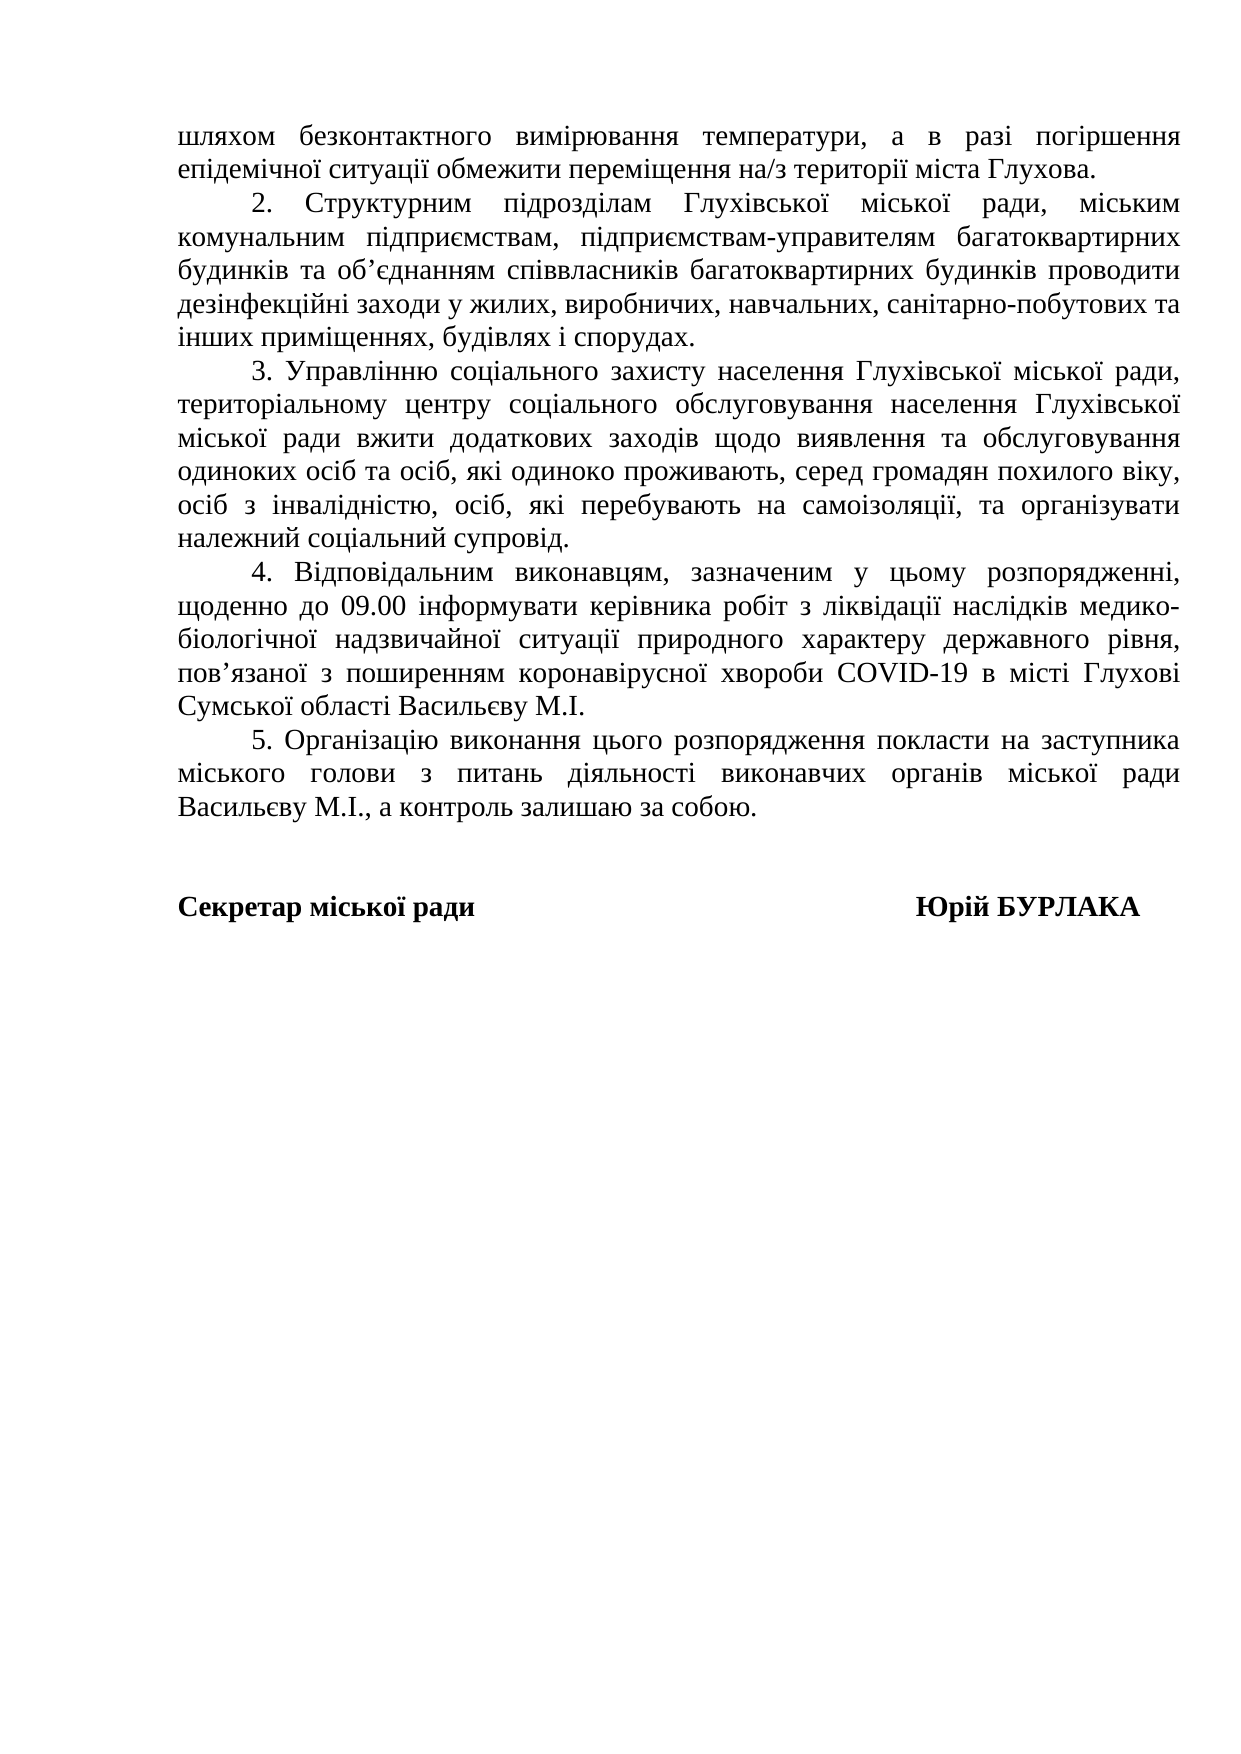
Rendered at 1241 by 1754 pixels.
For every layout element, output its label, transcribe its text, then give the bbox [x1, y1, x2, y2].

text 5. Організацію виконання цього розпорядження покласти на заступника міського голови з питань діяльності виконавчих органів міської ради Васильєву М.І., а контроль залишаю за собою. [177, 722, 1181, 822]
text 3. Управлінню соціального захисту населення Глухівської міської ради, територіальному центру соціального обслуговування населення Глухівської міської ради вжити додаткових заходів щодо виявлення та обслуговування одиноких осіб та осіб, які одиноко проживають, серед громадян похилого віку, осіб з інвалідністю, осіб, які перебувають на самоізоляції, та організувати належний соціальний супровід. [177, 353, 1181, 554]
subtitle Секретар міської ради Юрій БУРЛАКА [177, 889, 1181, 923]
text 4. Відповідальним виконавцям, зазначеним у цьому розпорядженні, щоденно до 09.00 інформувати керівника робіт з ліквідації наслідків медико-біологічної надзвичайної ситуації природного характеру державного рівня, пов’язаної з поширенням коронавірусної хвороби COVID-19 в місті Глухові Сумської області Васильєву М.І. [177, 554, 1181, 722]
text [177, 118, 1181, 185]
text 2. Структурним підрозділам Глухівської міської ради, міським комунальним підприємствам, підприємствам-управителям багатоквартирних будинків та об’єднанням співвласників багатоквартирних будинків проводити дезінфекційні заходи у жилих, виробничих, навчальних, санітарно-побутових та інших приміщеннях, будівлях і спорудах. [177, 185, 1181, 353]
